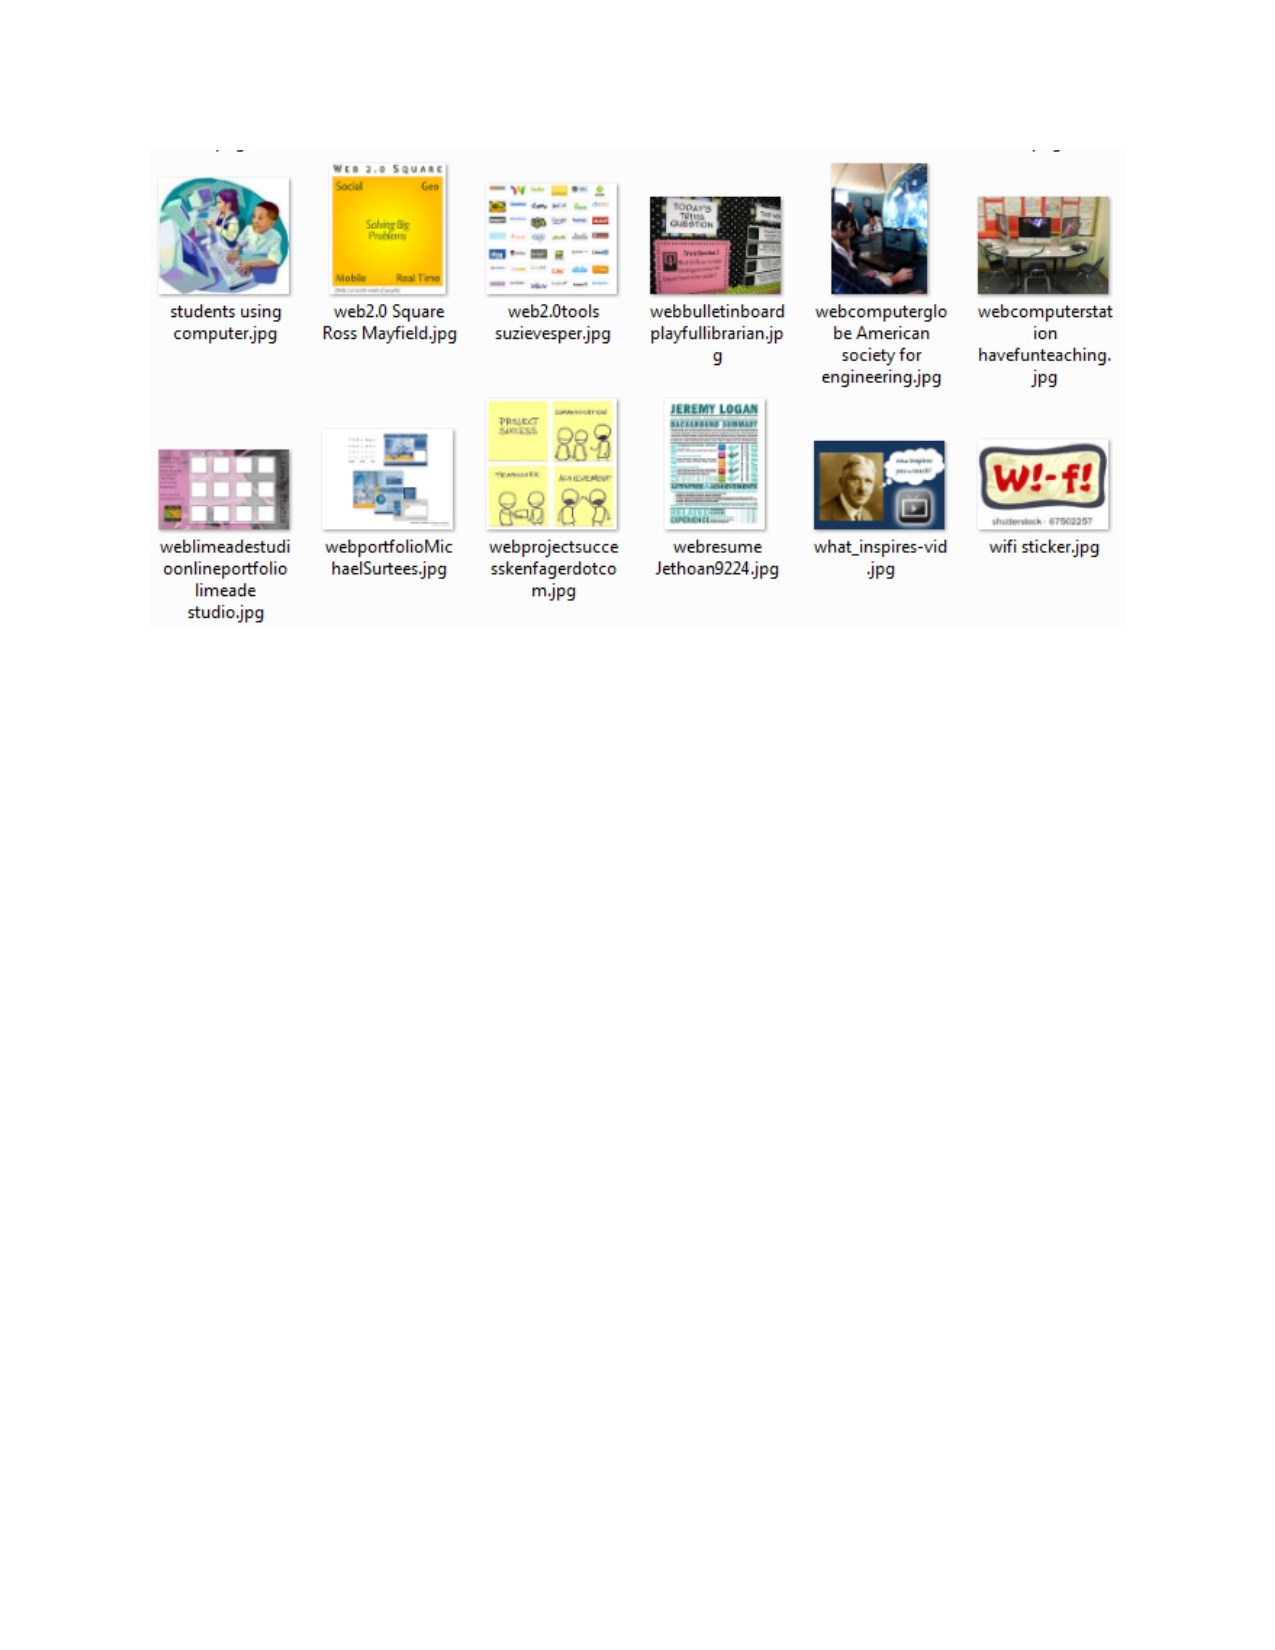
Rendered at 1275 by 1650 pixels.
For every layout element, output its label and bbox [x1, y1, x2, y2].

picture [150, 150, 1125, 627]
